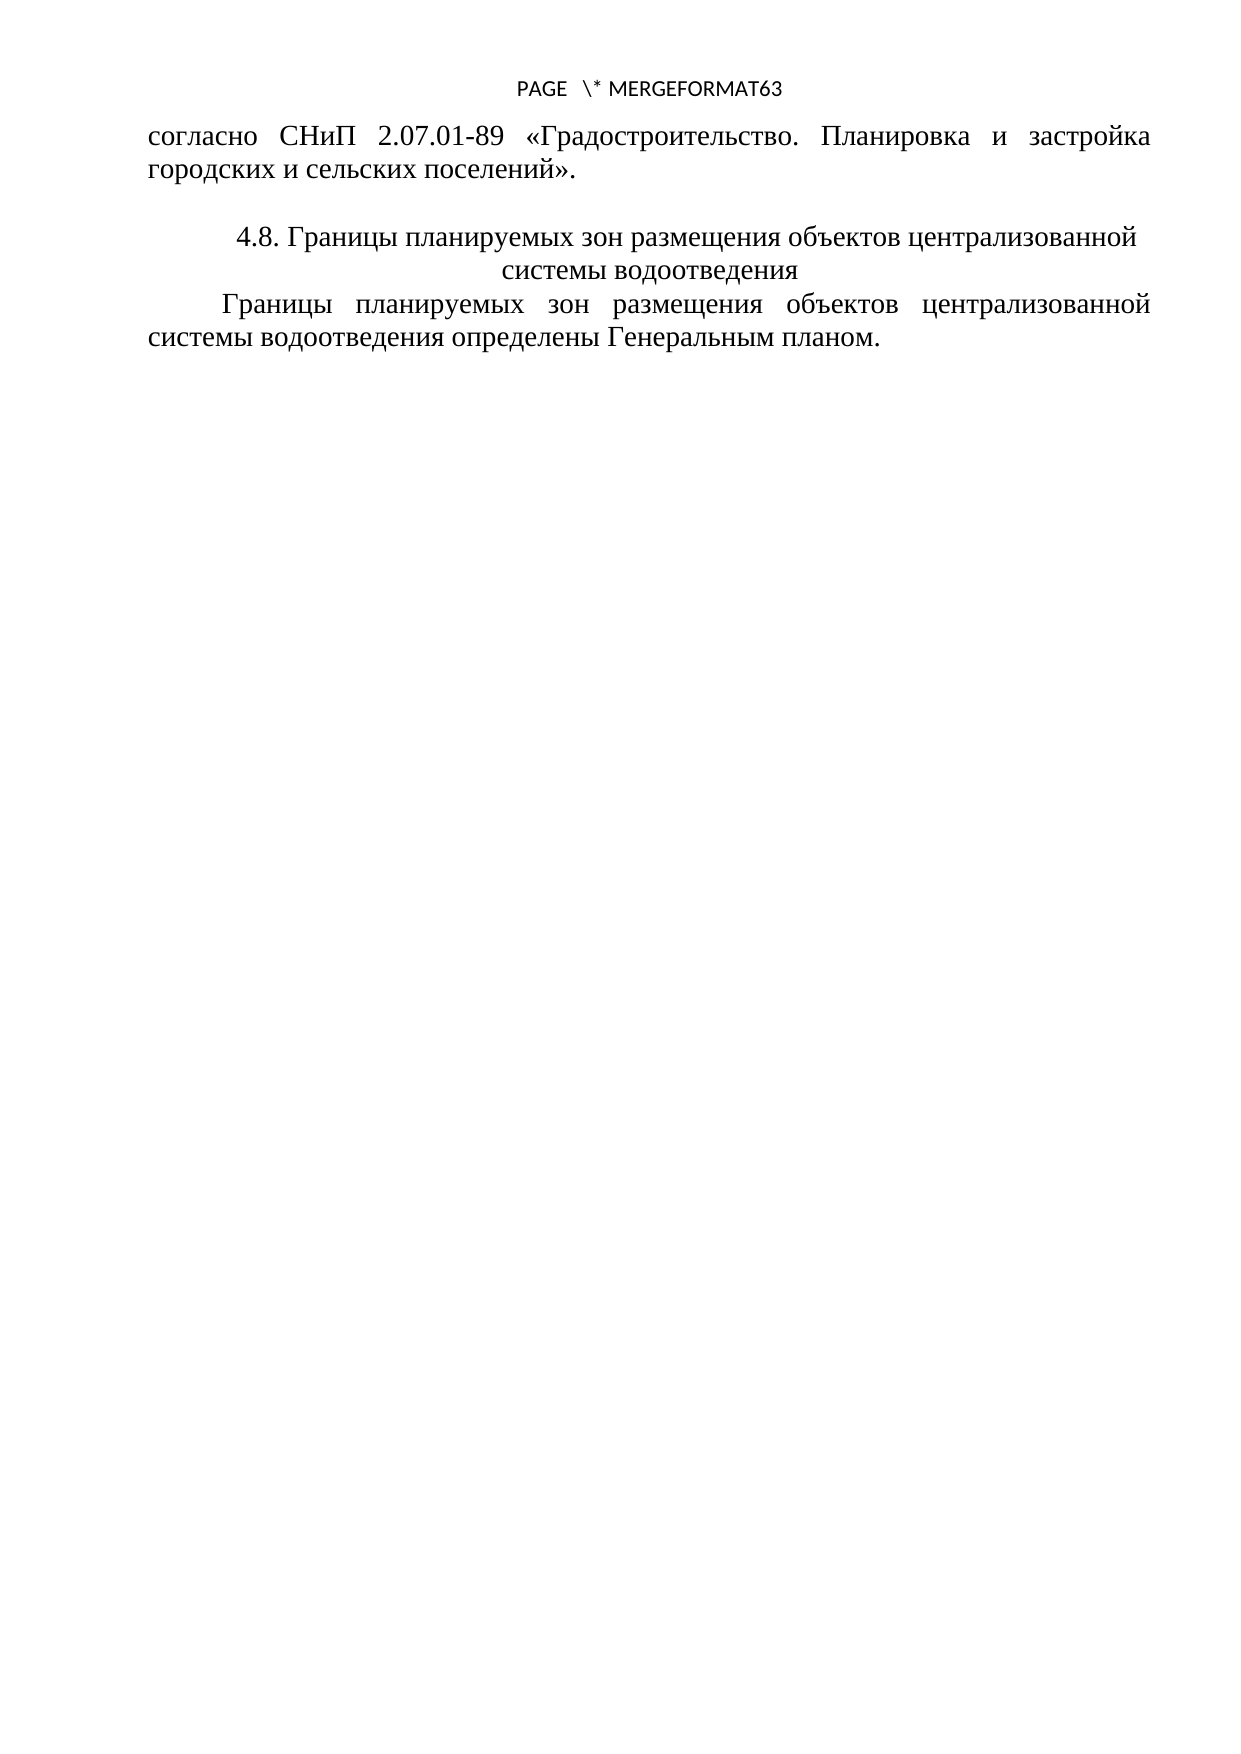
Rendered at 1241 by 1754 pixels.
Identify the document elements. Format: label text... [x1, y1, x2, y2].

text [148, 118, 1152, 185]
text Границы планируемых зон размещения объектов централизованной системы водоотведения определены Генеральным планом. [148, 286, 1152, 353]
text 4.8. Границы планируемых зон размещения объектов централизованной системы водоотведения [148, 219, 1152, 286]
